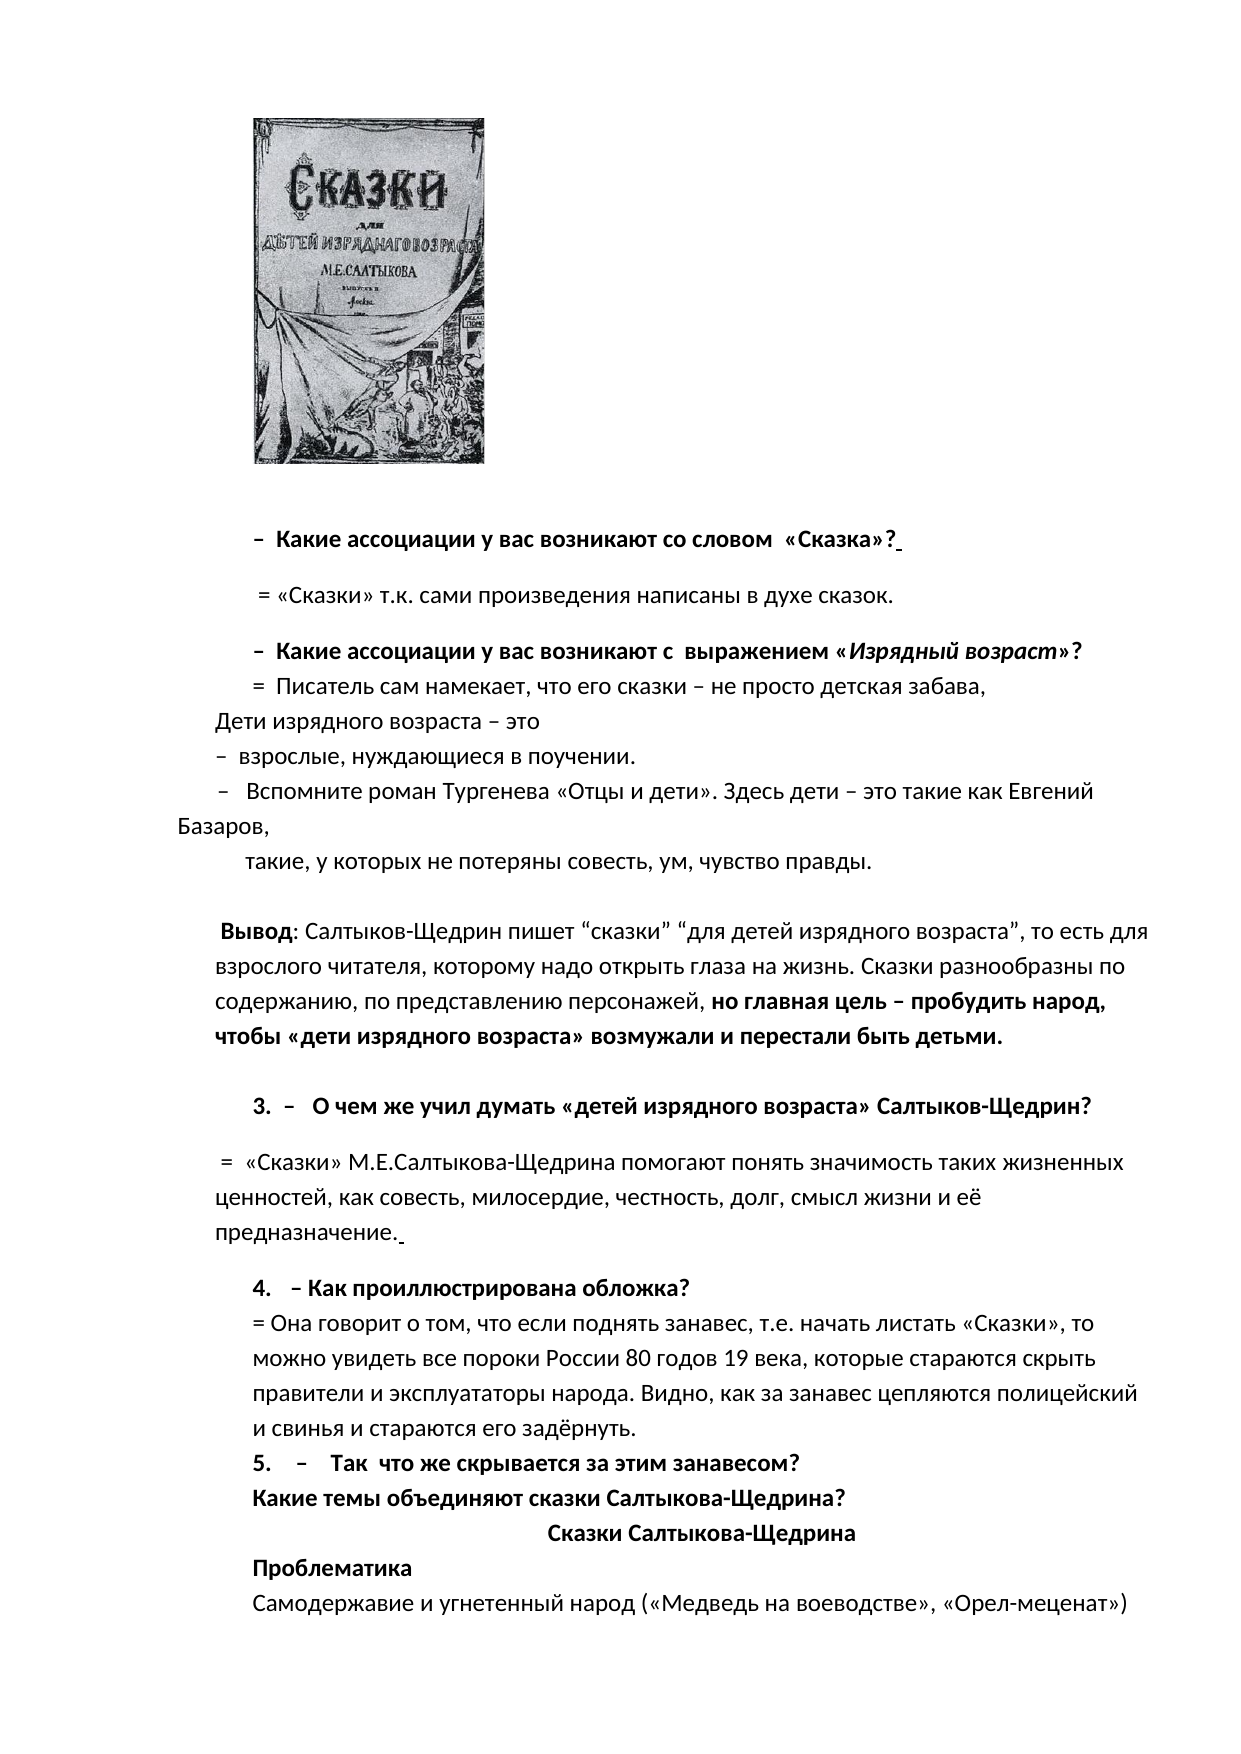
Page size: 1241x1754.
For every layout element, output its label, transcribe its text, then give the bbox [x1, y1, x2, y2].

picture [252, 118, 485, 464]
list = Писатель сам намекает, что его сказки – не просто детская забава, [252, 670, 1152, 701]
text – Какие ассоциации у вас возникают с выражением «Изрядный возраст»? [252, 635, 1152, 666]
list – Как проиллюстрирована обложка? [252, 1272, 1152, 1302]
list Проблематика [252, 1552, 1152, 1582]
list Самодержавие и угнетенный народ («Медведь на воеводстве», «Орел-меценат») [252, 1587, 1152, 1617]
text 3. – О чем же учил думать «детей изрядного возраста» Салтыков-Щедрин? [252, 1090, 1152, 1121]
text – Какие ассоциации у вас возникают со словом «Сказка»? [252, 523, 1152, 554]
list = Она говорит о том, что если поднять занавес, т.е. начать листать «Сказки», то можно увидеть все пороки России 80 годов 19 века, которые стараются скрыть правители и эксплуататоры народа. Видно, как за занавес цепляются полицейский и свинья и стараются его задёрнуть. [252, 1307, 1152, 1442]
list Какие темы объединяют сказки Салтыкова-Щедрина? [252, 1482, 1152, 1512]
list – Так что же скрывается за этим занавесом? [252, 1447, 1152, 1477]
text Дети изрядного возраста – это [215, 705, 1152, 736]
text – Вспомните роман Тургенева «Отцы и дети». Здесь дети – это такие как Евгений Базаров, [177, 775, 1152, 841]
text = «Сказки» М.Е.Салтыкова-Щедрина помогают понять значимость таких жизненных ценностей, как совесть, милосердие, честность, долг, смысл жизни и её предназначение. [215, 1146, 1152, 1246]
text – взрослые, нуждающиеся в поучении. [215, 740, 1152, 771]
list Сказки Салтыкова-Щедрина [252, 1517, 1152, 1547]
text такие, у которых не потеряны совесть, ум, чувство правды. [177, 845, 1152, 876]
text Вывод: Салтыков-Щедрин пишет “сказки” “для детей изрядного возраста”, то есть для взрослого читателя, которому надо открыть глаза на жизнь. Сказки разнообразны по содержанию, по представлению персонажей, но главная цель – пробудить народ, чтобы «дети изрядного возраста» возмужали и перестали быть детьми. [215, 915, 1152, 1051]
text = «Сказки» т.к. сами произведения написаны в духе сказок. [252, 579, 1152, 610]
